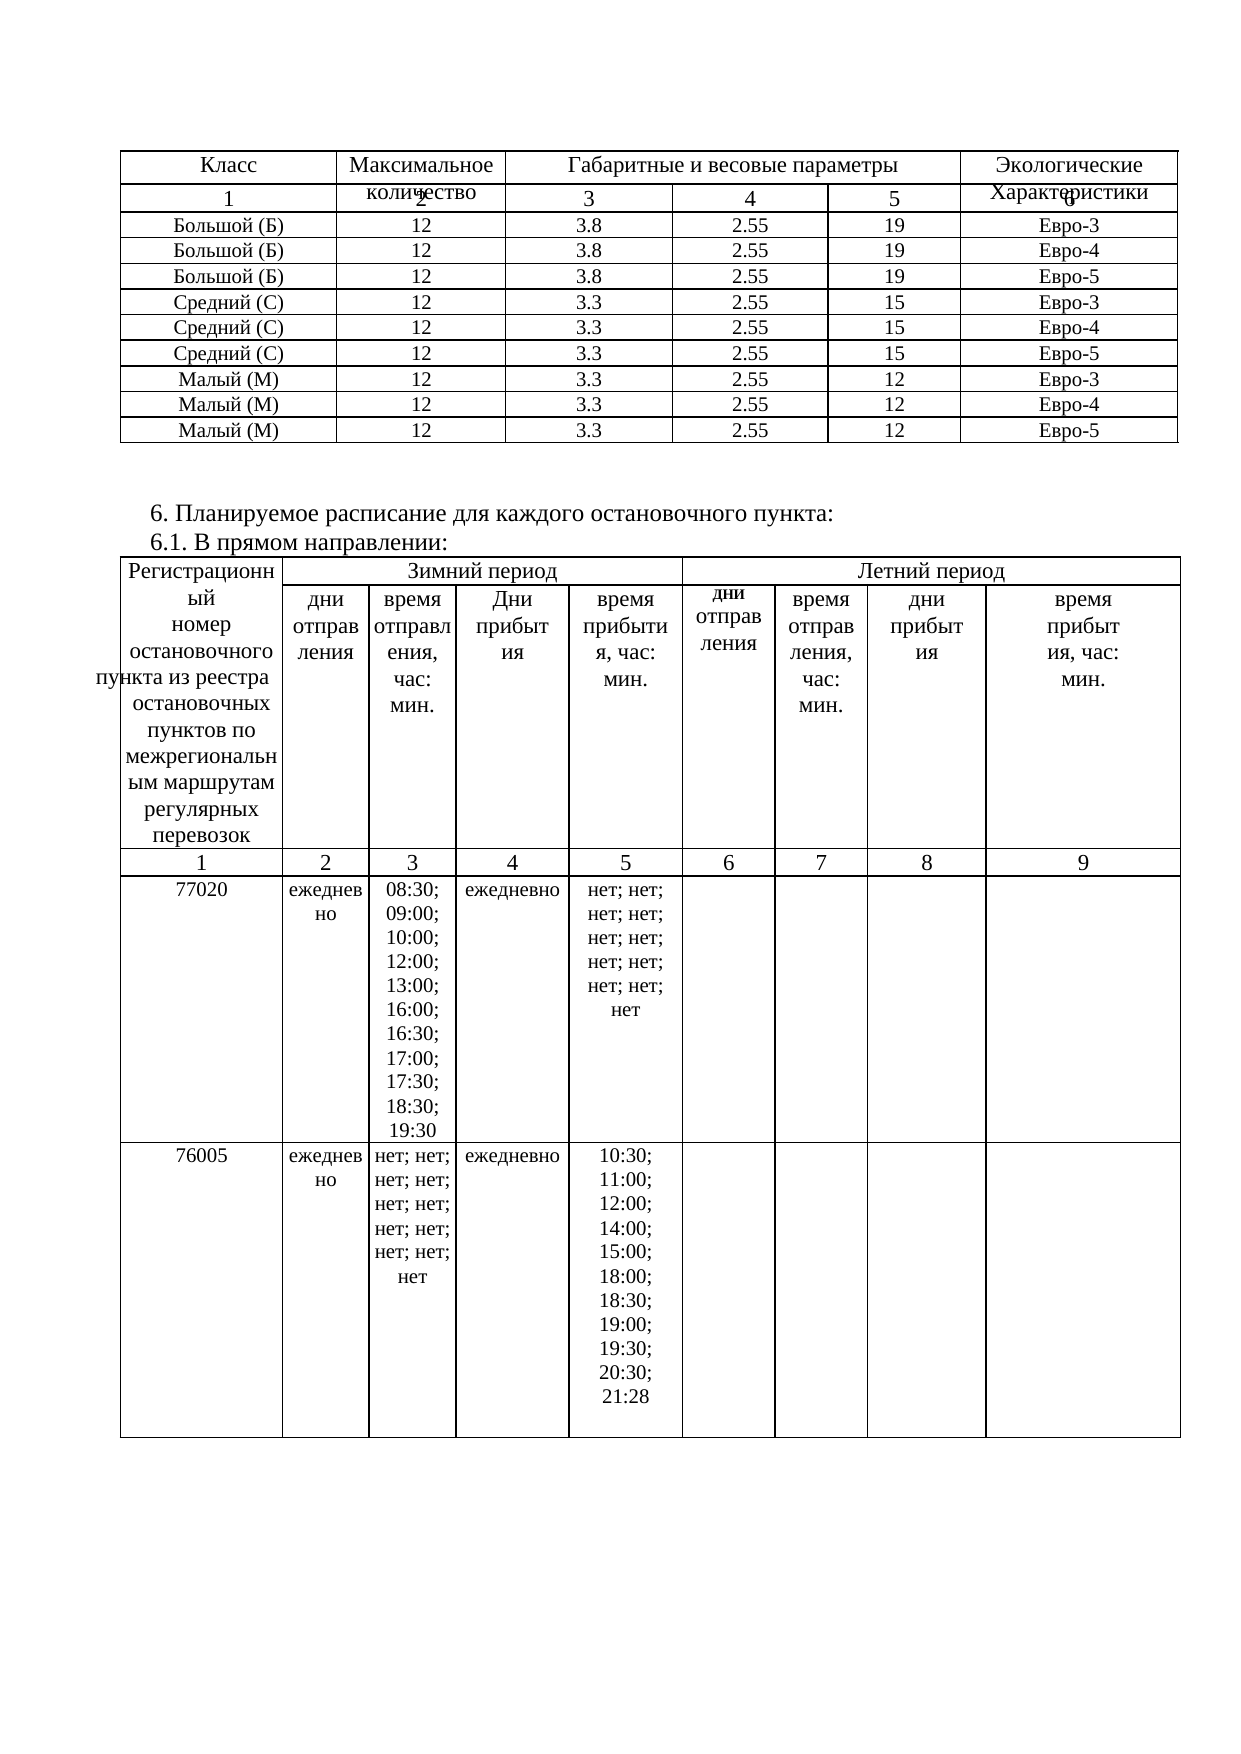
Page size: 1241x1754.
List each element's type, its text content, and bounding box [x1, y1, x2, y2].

table_cell 2 [283, 849, 368, 875]
table_cell 12 [337, 392, 505, 416]
table_cell 2 [337, 185, 505, 211]
table_cell 3.3 [506, 315, 672, 339]
table_header Регистрационный номер остановочного пункта из реестра остановочных пунктов по межрегиональным маршрутам регулярных перевозок [121, 558, 282, 847]
table_cell 6 [683, 849, 774, 875]
table_cell 3.8 [506, 264, 672, 288]
table_cell 2.55 [673, 341, 827, 365]
table_cell 19 [829, 213, 960, 237]
table_cell время отправл ения, час: мин. [370, 586, 455, 847]
table_cell дни отправ ления [283, 586, 368, 847]
table_cell [868, 1143, 985, 1437]
table_cell 2.55 [673, 264, 827, 288]
table_cell Дни прибыт ия [457, 586, 568, 847]
table_cell Большой (Б) [121, 213, 336, 237]
table_cell 6 [961, 185, 1177, 211]
table_cell [683, 1143, 774, 1437]
table_cell ежедневно [457, 877, 568, 1142]
table_cell Большой (Б) [121, 238, 336, 262]
table_header Класс [121, 152, 336, 183]
table_cell 10:30; 11:00; 12:00; 14:00; 15:00; 18:00; 18:30; 19:00; 19:30; 20:30; 21:28 [570, 1143, 682, 1437]
table_cell 1 [121, 185, 336, 211]
table_cell 08:30; 09:00; 10:00; 12:00; 13:00; 16:00; 16:30; 17:00; 17:30; 18:30; 19:30 [370, 877, 455, 1142]
table_cell ДНИ отправ ления [683, 586, 774, 847]
table_cell 4 [457, 849, 568, 875]
table_cell 7 [776, 849, 867, 875]
table_cell [868, 877, 985, 1142]
text 6.1. В прямом направлении: [150, 527, 1090, 556]
table_cell 15 [829, 290, 960, 314]
table_cell Евро-3 [961, 367, 1177, 391]
table_cell [683, 877, 774, 1142]
table_cell Большой (Б) [121, 264, 336, 288]
table_cell 15 [829, 341, 960, 365]
table_cell Средний (С) [121, 315, 336, 339]
table_cell 2.55 [673, 315, 827, 339]
table_header Летний период [683, 558, 1180, 584]
table_cell 76005 [121, 1143, 282, 1437]
table_cell время прибыт ия, час: мин. [987, 586, 1180, 847]
table_cell 3.3 [506, 392, 672, 416]
text 6. Планируемое расписание для каждого остановочного пункта: [150, 498, 1090, 527]
table_cell [776, 877, 867, 1142]
table_cell нет; нет; нет; нет; нет; нет; нет; нет; нет; нет; нет [570, 877, 682, 1142]
table_header Габаритные и весовые параметры [506, 152, 960, 183]
table_cell 8 [868, 849, 985, 875]
table_cell нет; нет; нет; нет; нет; нет; нет; нет; нет; нет; нет [370, 1143, 455, 1437]
table_cell Евро-5 [961, 341, 1177, 365]
table_cell [987, 1143, 1180, 1437]
table_cell Малый (М) [121, 418, 336, 442]
table_cell ежедневно [283, 1143, 368, 1437]
table_cell 3.8 [506, 238, 672, 262]
table_cell 2.55 [673, 213, 827, 237]
table_cell 2.55 [673, 392, 827, 416]
table_cell 3.3 [506, 290, 672, 314]
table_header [337, 152, 505, 183]
table_cell 3.8 [506, 213, 672, 237]
table_cell 12 [337, 315, 505, 339]
table_cell 12 [337, 264, 505, 288]
table_cell 77020 [121, 877, 282, 1142]
table_cell Евро-4 [961, 315, 1177, 339]
table_cell 2.55 [673, 290, 827, 314]
table_cell 1 [121, 849, 282, 875]
table_header Зимний период [283, 558, 682, 584]
table_cell 2.55 [673, 418, 827, 442]
table_cell Евро-3 [961, 213, 1177, 237]
table_cell 19 [829, 264, 960, 288]
table_cell 12 [337, 341, 505, 365]
table_cell [987, 877, 1180, 1142]
table_cell ежедневно [457, 1143, 568, 1437]
table_cell 12 [829, 418, 960, 442]
table_cell 12 [337, 238, 505, 262]
table_cell Евро-5 [961, 418, 1177, 442]
table_cell время отправ ления, час: мин. [776, 586, 867, 847]
table_cell Евро-5 [961, 264, 1177, 288]
table_cell 9 [987, 849, 1180, 875]
table_cell 12 [829, 367, 960, 391]
table_cell 12 [337, 418, 505, 442]
table_cell 3.3 [506, 418, 672, 442]
table_cell 12 [337, 213, 505, 237]
table_cell Евро-3 [961, 290, 1177, 314]
table_cell 3 [506, 185, 672, 211]
table_cell Средний (С) [121, 341, 336, 365]
table_cell 3 [370, 849, 455, 875]
table_cell 19 [829, 238, 960, 262]
table_cell 5 [570, 849, 682, 875]
table_cell ежедневно [283, 877, 368, 1142]
table_cell Евро-4 [961, 238, 1177, 262]
table_cell [776, 1143, 867, 1437]
table_cell 12 [337, 367, 505, 391]
table_cell 2.55 [673, 238, 827, 262]
table_cell 2.55 [673, 367, 827, 391]
table_cell 5 [829, 185, 960, 211]
table_cell 12 [829, 392, 960, 416]
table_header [961, 152, 1177, 183]
table_cell 15 [829, 315, 960, 339]
table_cell Малый (М) [121, 367, 336, 391]
table_cell 4 [673, 185, 827, 211]
table_cell 12 [337, 290, 505, 314]
table_cell Средний (С) [121, 290, 336, 314]
table_cell дни прибыт ия [868, 586, 985, 847]
table_cell 3.3 [506, 367, 672, 391]
table_cell Евро-4 [961, 392, 1177, 416]
table_cell Малый (М) [121, 392, 336, 416]
table_cell 3.3 [506, 341, 672, 365]
table_cell время прибыти я, час: мин. [570, 586, 682, 847]
